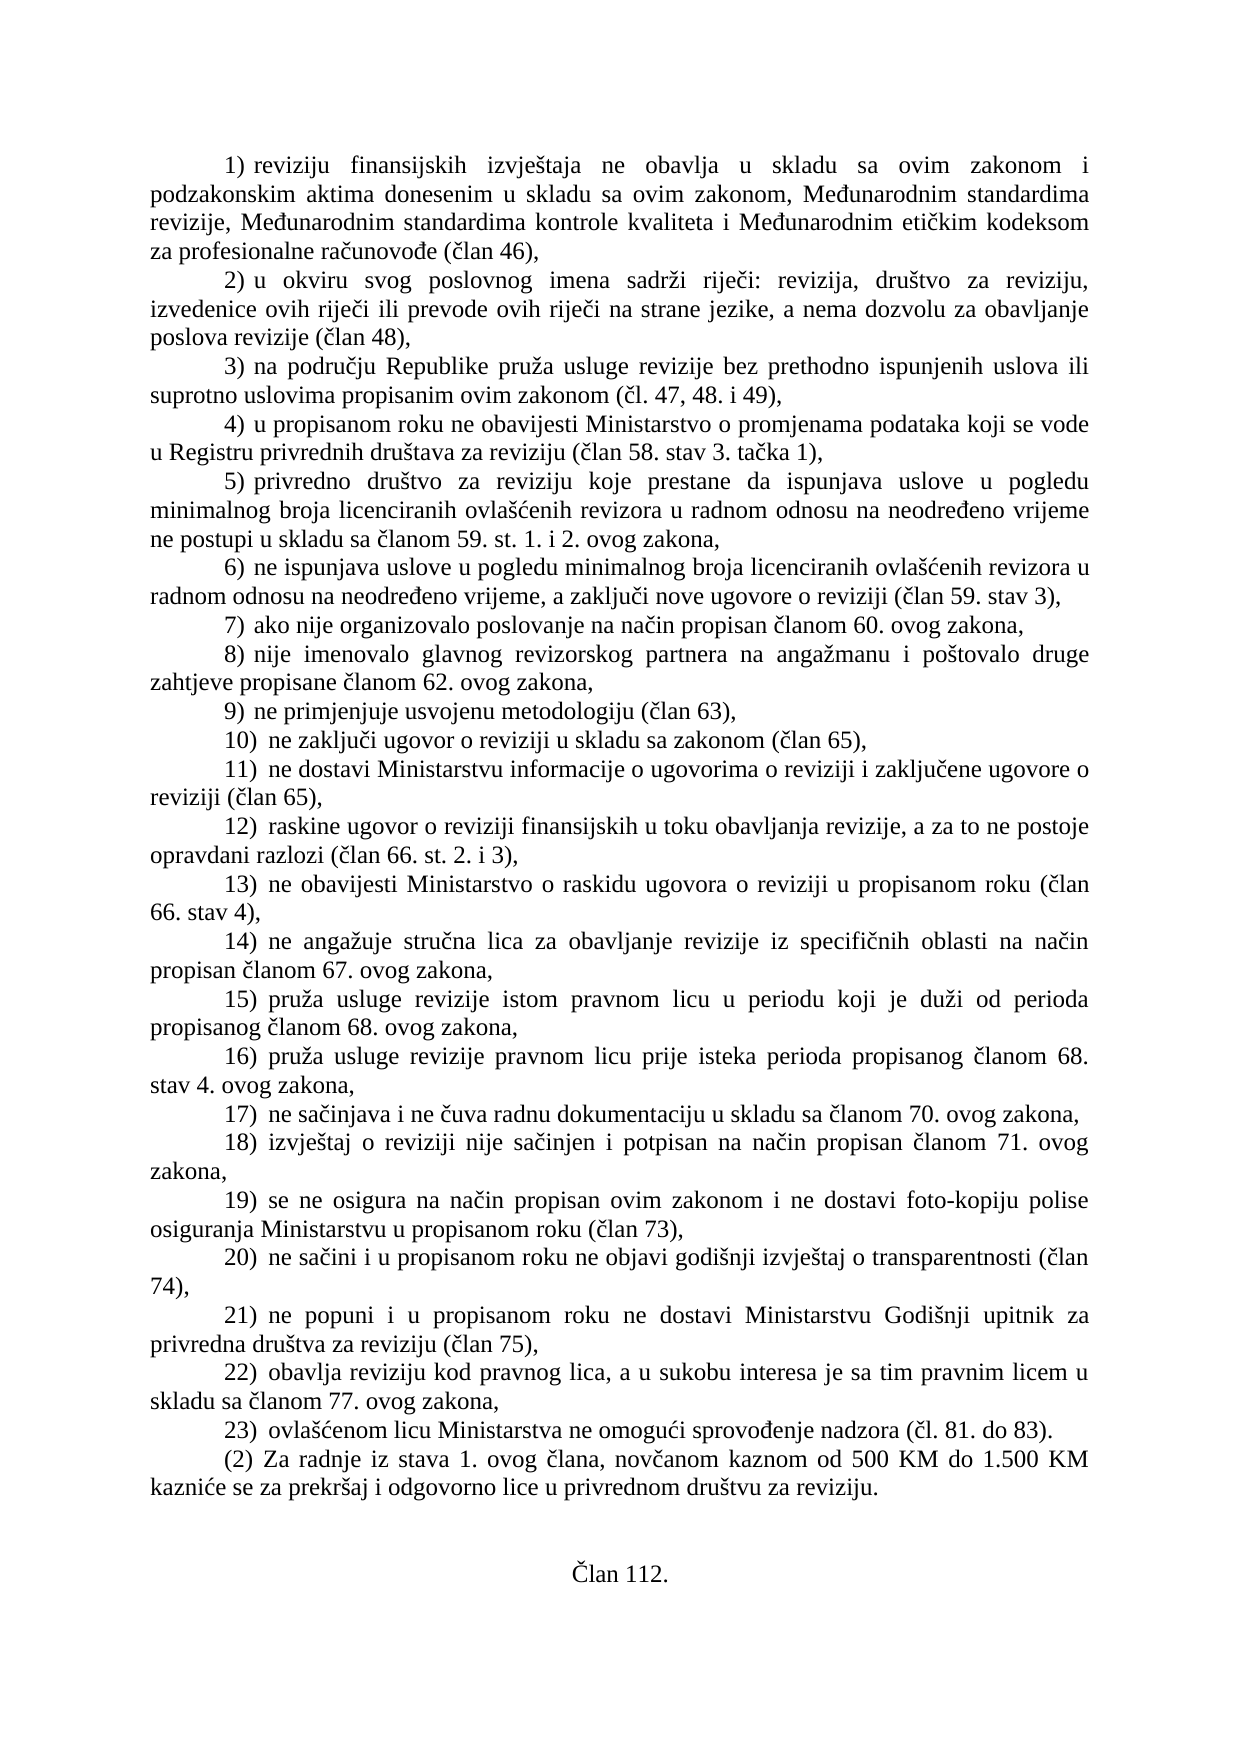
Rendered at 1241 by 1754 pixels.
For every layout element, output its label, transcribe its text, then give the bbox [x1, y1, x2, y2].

list ne popuni i u propisanom roku ne dostavi Ministarstvu Godišnji upitnik za privredna društva za reviziju (član 75), [150, 1300, 1090, 1357]
list ne dostavi Ministarstvu informacije o ugovorima o reviziji i zaključene ugovore o reviziji (član 65), [150, 754, 1090, 811]
list izvještaj o reviziji nije sačinjen i potpisan na način propisan članom 71. ovog zakona, [150, 1127, 1090, 1185]
list pruža usluge revizije pravnom licu prije isteka perioda propisanog članom 68. stav 4. ovog zakona, [150, 1041, 1090, 1099]
list privredno društvo za reviziju koje prestane da ispunjava uslove u pogledu minimalnog broja licenciranih ovlašćenih revizora u radnom odnosu na neodređeno vrijeme ne postupi u skladu sa članom 59. st. 1. i 2. ovog zakona, [150, 466, 1090, 552]
list na području Republike pruža usluge revizije bez prethodno ispunjenih uslova ili suprotno uslovima propisanim ovim zakonom (čl. 47, 48. i 49), [150, 351, 1090, 409]
list nije imenovalo glavnog revizorskog partnera na angažmanu i poštovalo druge zahtjeve propisane članom 62. ovog zakona, [150, 639, 1090, 696]
list raskine ugovor o reviziji finansijskih u toku obavljanja revizije, a za to ne postoje opravdani razlozi (član 66. st. 2. i 3), [150, 811, 1090, 869]
list ako nije organizovalo poslovanje na način propisan članom 60. ovog zakona, [150, 610, 1090, 639]
list Za radnje iz stava 1. ovog člana, novčanom kaznom od 500 KM do 1.500 KM kazniće se za prekršaj i odgovorno lice u privrednom društvu za reviziju. [150, 1444, 1090, 1501]
list ne obavijesti Ministarstvo o raskidu ugovora o reviziji u propisanom roku (član 66. stav 4), [150, 869, 1090, 926]
text Član 112. [150, 1559, 1090, 1587]
list se ne osigura na način propisan ovim zakonom i ne dostavi foto-kopiju polise osiguranja Ministarstvu u propisanom roku (član 73), [150, 1185, 1090, 1242]
list ne angažuje stručna lica za obavljanje revizije iz specifičnih oblasti na način propisan članom 67. ovog zakona, [150, 926, 1090, 984]
list u propisanom roku ne obavijesti Ministarstvo o promjenama podataka koji se vode u Registru privrednih društava za reviziju (član 58. stav 3. tačka 1), [150, 409, 1090, 466]
list u okviru svog poslovnog imena sadrži riječi: revizija, društvo za reviziju, izvedenice ovih riječi ili prevode ovih riječi na strane jezike, a nema dozvolu za obavljanje poslova revizije (član 48), [150, 265, 1090, 351]
list obavlja reviziju kod pravnog lica, a u sukobu interesa je sa tim pravnim licem u skladu sa članom 77. ovog zakona, [150, 1357, 1090, 1415]
list reviziju finansijskih izvještaja ne obavlja u skladu sa ovim zakonom i podzakonskim aktima donesenim u skladu sa ovim zakonom, Međunarodnim standardima revizije, Međunarodnim standardima kontrole kvaliteta i Međunarodnim etičkim kodeksom za profesionalne računovođe (član 46), [150, 150, 1090, 265]
list ne zaključi ugovor o reviziji u skladu sa zakonom (član 65), [150, 725, 1090, 754]
list pruža usluge revizije istom pravnom licu u periodu koji je duži od perioda propisanog članom 68. ovog zakona, [150, 984, 1090, 1041]
list ne ispunjava uslove u pogledu minimalnog broja licenciranih ovlašćenih revizora u radnom odnosu na neodređeno vrijeme, a zaključi nove ugovore o reviziji (član 59. stav 3), [150, 552, 1090, 610]
list ne sačini i u propisanom roku ne objavi godišnji izvještaj o transparentnosti (član 74), [150, 1242, 1090, 1300]
list ovlašćenom licu Ministarstva ne omogući sprovođenje nadzora (čl. 81. do 83). [150, 1415, 1090, 1444]
list ne primjenjuje usvojenu metodologiju (član 63), [150, 696, 1090, 725]
list ne sačinjava i ne čuva radnu dokumentaciju u skladu sa članom 70. ovog zakona, [150, 1099, 1090, 1127]
